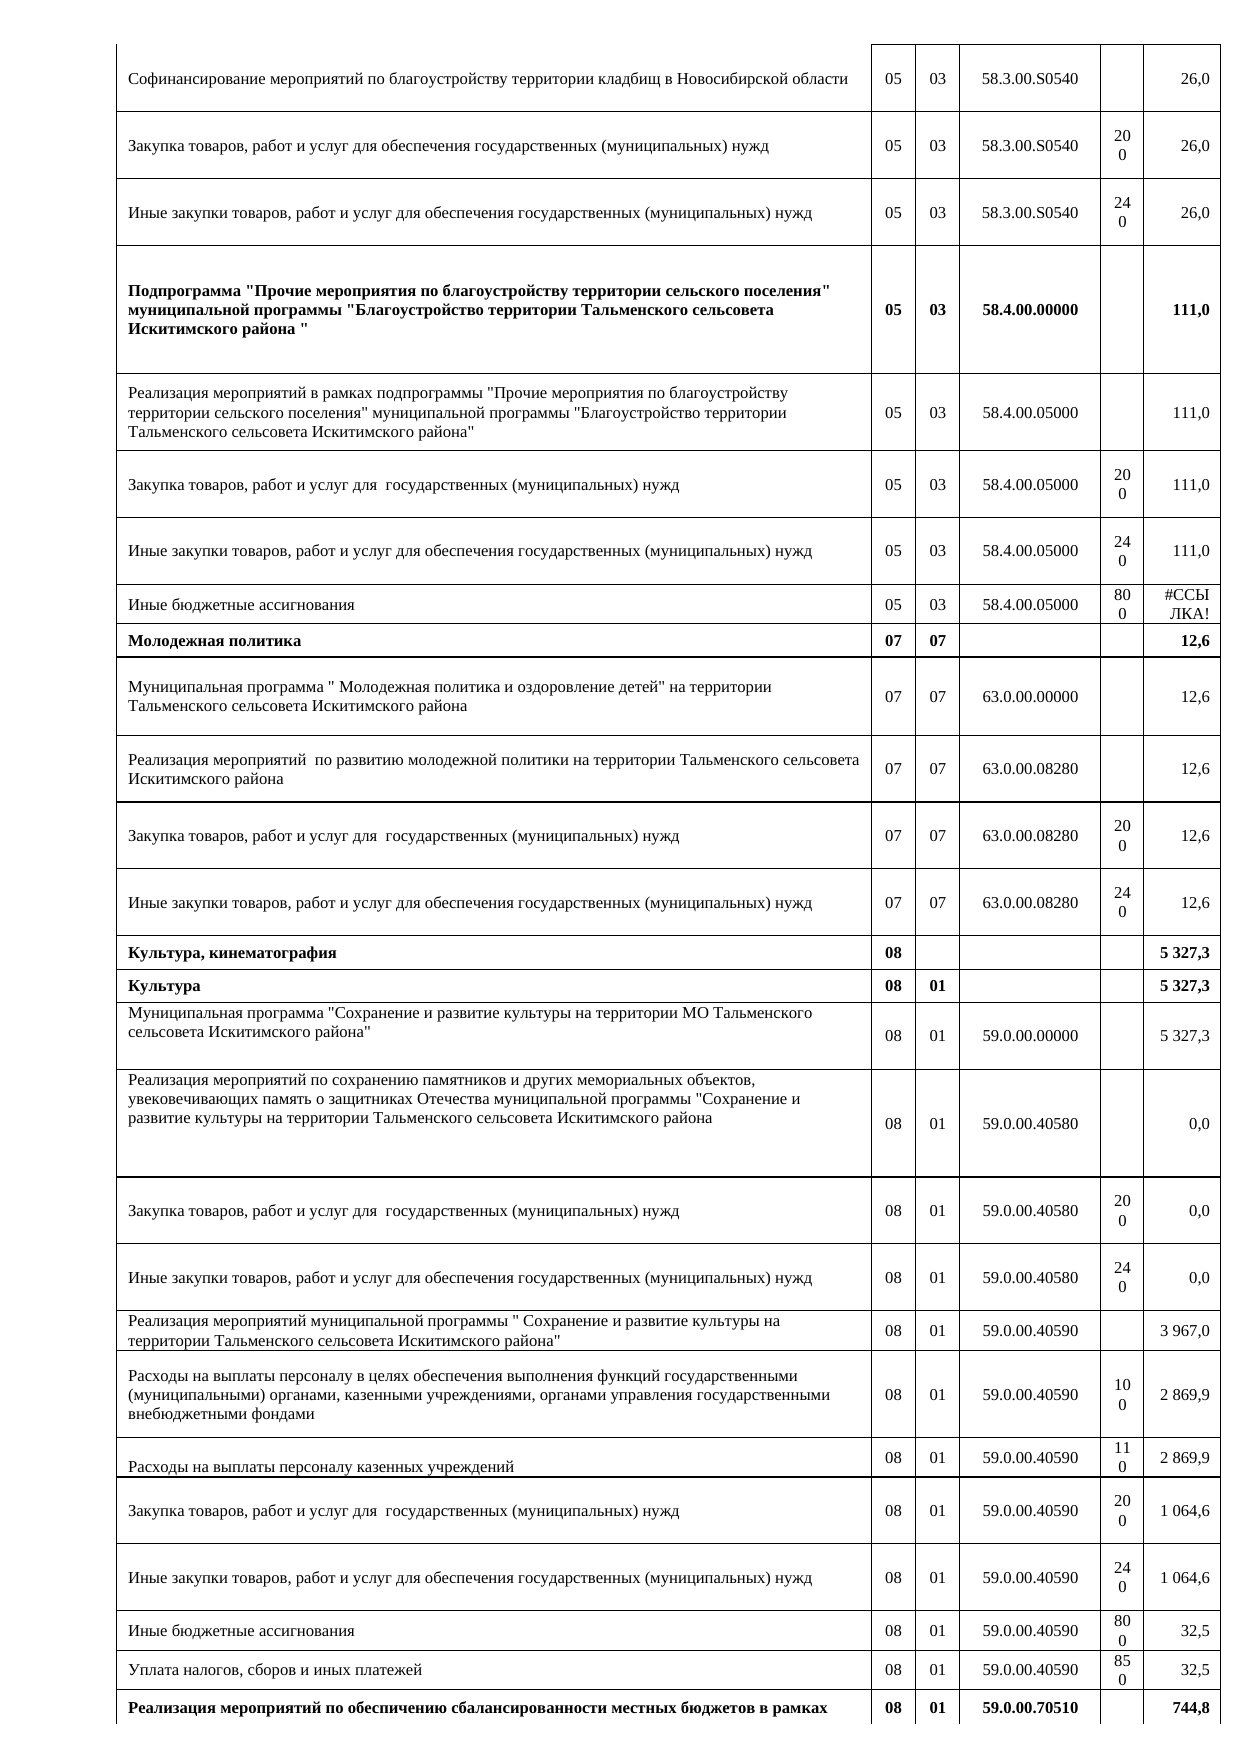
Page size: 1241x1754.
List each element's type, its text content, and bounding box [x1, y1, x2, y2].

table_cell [117, 1690, 871, 1724]
table_cell 240 [1101, 1244, 1143, 1310]
table_cell 12,6 [1144, 869, 1220, 935]
table_cell 59.0.00.40590 [960, 1351, 1100, 1437]
table_cell [960, 970, 1100, 1002]
table_cell 59.0.00.40580 [960, 1070, 1100, 1176]
table_cell Закупка товаров, работ и услуг для государственных (муниципальных) нужд [117, 803, 871, 868]
table_cell 01 [916, 970, 959, 1002]
table_cell 200 [1101, 803, 1143, 868]
table_cell 03 [916, 246, 959, 373]
table_cell 58.4.00.05000 [960, 451, 1100, 517]
table_cell [1101, 736, 1143, 801]
table_cell 07 [916, 869, 959, 935]
table_cell 08 [872, 1544, 915, 1610]
table_cell 01 [916, 1651, 959, 1689]
table_cell 63.0.00.08280 [960, 869, 1100, 935]
table_cell 07 [872, 658, 915, 734]
table_cell 850 [1101, 1651, 1143, 1689]
table_cell [1101, 936, 1143, 969]
table_cell 58.4.00.00000 [960, 246, 1100, 373]
table_cell 800 [1101, 585, 1143, 623]
table_cell 240 [1101, 518, 1143, 584]
table_cell 01 [916, 1478, 959, 1543]
table_cell 05 [872, 374, 915, 450]
table_cell [1101, 970, 1143, 1002]
table_cell [1101, 374, 1143, 450]
table_cell 12,6 [1144, 624, 1220, 656]
table_cell 01 [916, 1544, 959, 1610]
table_cell 01 [916, 1690, 959, 1724]
table_cell 07 [916, 803, 959, 868]
table_cell 5 327,3 [1144, 970, 1220, 1002]
table_cell [1101, 658, 1143, 734]
table_cell 07 [872, 624, 915, 656]
table_cell 59.0.00.40590 [960, 1478, 1100, 1543]
table_cell #ССЫЛКА! [1144, 585, 1220, 623]
table_cell 59.0.00.40580 [960, 1244, 1100, 1310]
table_cell 08 [872, 1690, 915, 1724]
table_cell Муниципальная программа "Сохранение и развитие культуры на территории МО Тальменского сельсовета Искитимского района" [117, 1003, 871, 1069]
table_cell [1101, 1690, 1143, 1724]
table_cell 111,0 [1144, 518, 1220, 584]
table_cell Иные бюджетные ассигнования [117, 1611, 871, 1649]
table_cell 2 869,9 [1144, 1438, 1220, 1476]
table_cell 0,0 [1144, 1244, 1220, 1310]
table_cell 59.0.00.40590 [960, 1651, 1100, 1689]
table_cell 200 [1101, 1178, 1143, 1243]
table_cell 200 [1101, 1478, 1143, 1543]
table_cell 1 064,6 [1144, 1478, 1220, 1543]
table_cell 08 [872, 1311, 915, 1350]
table_cell 05 [872, 179, 915, 245]
table_cell 63.0.00.08280 [960, 803, 1100, 868]
table_cell 63.0.00.00000 [960, 658, 1100, 734]
table_cell 0,0 [1144, 1070, 1220, 1176]
table_cell [916, 936, 959, 969]
table_cell 12,6 [1144, 736, 1220, 801]
table_cell 100 [1101, 1351, 1143, 1437]
table_cell Культура [117, 970, 871, 1002]
table_cell 32,5 [1144, 1611, 1220, 1649]
table_cell 1 064,6 [1144, 1544, 1220, 1610]
table_cell [1101, 1003, 1143, 1069]
table_cell 200 [1101, 451, 1143, 517]
table_cell Иные закупки товаров, работ и услуг для обеспечения государственных (муниципальных) нужд [117, 518, 871, 584]
table_cell 26,0 [1144, 45, 1220, 111]
table_cell 01 [916, 1438, 959, 1476]
table_cell Закупка товаров, работ и услуг для государственных (муниципальных) нужд [117, 1478, 871, 1543]
table_cell Иные бюджетные ассигнования [117, 585, 871, 623]
table_cell 01 [916, 1178, 959, 1243]
table_cell Закупка товаров, работ и услуг для государственных (муниципальных) нужд [117, 1178, 871, 1243]
table_cell 03 [916, 451, 959, 517]
table_cell 08 [872, 1438, 915, 1476]
table_cell 2 869,9 [1144, 1351, 1220, 1437]
table_cell 01 [916, 1003, 959, 1069]
table_cell 110 [1101, 1438, 1143, 1476]
table_cell 03 [916, 518, 959, 584]
table_cell 240 [1101, 1544, 1143, 1610]
table_cell 05 [872, 45, 915, 111]
table_cell Культура, кинематография [117, 936, 871, 969]
table_cell 08 [872, 970, 915, 1002]
table_cell 58.4.00.05000 [960, 585, 1100, 623]
table_cell 08 [872, 936, 915, 969]
table_cell 58.3.00.S0540 [960, 112, 1100, 178]
table_cell 240 [1101, 869, 1143, 935]
table_cell 03 [916, 585, 959, 623]
table_cell 01 [916, 1244, 959, 1310]
table_cell 03 [916, 45, 959, 111]
table_cell Молодежная политика [117, 624, 871, 656]
table_cell 01 [916, 1351, 959, 1437]
table_cell 05 [872, 451, 915, 517]
table_cell 08 [872, 1003, 915, 1069]
table_cell 58.3.00.S0540 [960, 45, 1100, 111]
table_cell 59.0.00.40590 [960, 1611, 1100, 1649]
table_cell 200 [1101, 112, 1143, 178]
table_cell 07 [916, 736, 959, 801]
table_cell 59.0.00.40590 [960, 1544, 1100, 1610]
table_cell 05 [872, 246, 915, 373]
table_cell Софинансирование мероприятий по благоустройству территории кладбищ в Новосибирской области [117, 44, 871, 111]
table_cell Расходы на выплаты персоналу казенных учреждений [117, 1438, 871, 1476]
table_cell Реализация мероприятий муниципальной программы " Сохранение и развитие культуры на территории Тальменского сельсовета Искитимского района" [117, 1311, 871, 1350]
table_cell 59.0.00.40580 [960, 1178, 1100, 1243]
table_cell 03 [916, 112, 959, 178]
table_cell 59.0.00.70510 [960, 1690, 1100, 1724]
table_cell 01 [916, 1611, 959, 1649]
table_cell 07 [872, 803, 915, 868]
table_cell Муниципальная программа " Молодежная политика и оздоровление детей" на территории Тальменского сельсовета Искитимского района [117, 658, 871, 734]
table_cell Иные закупки товаров, работ и услуг для обеспечения государственных (муниципальных) нужд [117, 869, 871, 935]
table_cell 03 [916, 179, 959, 245]
table_cell 07 [872, 736, 915, 801]
table_cell 12,6 [1144, 658, 1220, 734]
table_cell 07 [872, 869, 915, 935]
table_cell 26,0 [1144, 112, 1220, 178]
table_cell 111,0 [1144, 374, 1220, 450]
table_cell 08 [872, 1651, 915, 1689]
table_cell 111,0 [1144, 246, 1220, 373]
table_cell 63.0.00.08280 [960, 736, 1100, 801]
table_cell Иные закупки товаров, работ и услуг для обеспечения государственных (муниципальных) нужд [117, 1544, 871, 1610]
table_cell Реализация мероприятий по развитию молодежной политики на территории Тальменского сельсовета Искитимского района [117, 736, 871, 801]
table_cell [960, 624, 1100, 656]
table_cell 07 [916, 624, 959, 656]
table_cell Реализация мероприятий в рамках подпрограммы "Прочие мероприятия по благоустройству территории сельского поселения" муниципальной программы "Благоустройство территории Тальменского сельсовета Искитимского района" [117, 374, 871, 450]
table_cell [1101, 246, 1143, 373]
table_cell 5 327,3 [1144, 936, 1220, 969]
table_cell 01 [916, 1311, 959, 1350]
table_cell 12,6 [1144, 803, 1220, 868]
table_cell 08 [872, 1611, 915, 1649]
table_cell 08 [872, 1070, 915, 1176]
table_cell [1101, 624, 1143, 656]
table_cell 01 [916, 1070, 959, 1176]
table_cell 08 [872, 1178, 915, 1243]
table_cell 744,8 [1144, 1690, 1220, 1724]
table_cell 07 [916, 658, 959, 734]
table_cell 111,0 [1144, 451, 1220, 517]
table_cell 0,0 [1144, 1178, 1220, 1243]
table_cell 26,0 [1144, 179, 1220, 245]
table_cell Реализация мероприятий по сохранению памятников и других мемориальных объектов, увековечивающих память о защитниках Отечества муниципальной программы "Сохранение и развитие культуры на территории Тальменского сельсовета Искитимского района [117, 1070, 871, 1176]
table_cell 08 [872, 1244, 915, 1310]
table_cell 3 967,0 [1144, 1311, 1220, 1350]
table_cell [1101, 45, 1143, 111]
table_cell 59.0.00.00000 [960, 1003, 1100, 1069]
table_cell 58.4.00.05000 [960, 518, 1100, 584]
table_cell [960, 936, 1100, 969]
table_cell 05 [872, 585, 915, 623]
table_cell 03 [916, 374, 959, 450]
table_cell 5 327,3 [1144, 1003, 1220, 1069]
table_cell 800 [1101, 1611, 1143, 1649]
table_cell [1101, 1311, 1143, 1350]
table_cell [117, 112, 871, 178]
table_cell Иные закупки товаров, работ и услуг для обеспечения государственных (муниципальных) нужд [117, 1244, 871, 1310]
table_cell 59.0.00.40590 [960, 1438, 1100, 1476]
table_cell 32,5 [1144, 1651, 1220, 1689]
table_cell 08 [872, 1351, 915, 1437]
table_cell 240 [1101, 179, 1143, 245]
table_cell 58.3.00.S0540 [960, 179, 1100, 245]
table_cell 59.0.00.40590 [960, 1311, 1100, 1350]
table_cell 05 [872, 112, 915, 178]
table_cell 08 [872, 1478, 915, 1543]
table_cell [1101, 1070, 1143, 1176]
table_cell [117, 179, 871, 245]
table_cell Закупка товаров, работ и услуг для государственных (муниципальных) нужд [117, 451, 871, 517]
table_cell Подпрограмма "Прочие мероприятия по благоустройству территории сельского поселения" муниципальной программы "Благоустройство территории Тальменского сельсовета Искитимского района " [117, 246, 871, 373]
table_cell 58.4.00.05000 [960, 374, 1100, 450]
table_cell 05 [872, 518, 915, 584]
table_cell Уплата налогов, сборов и иных платежей [117, 1651, 871, 1689]
